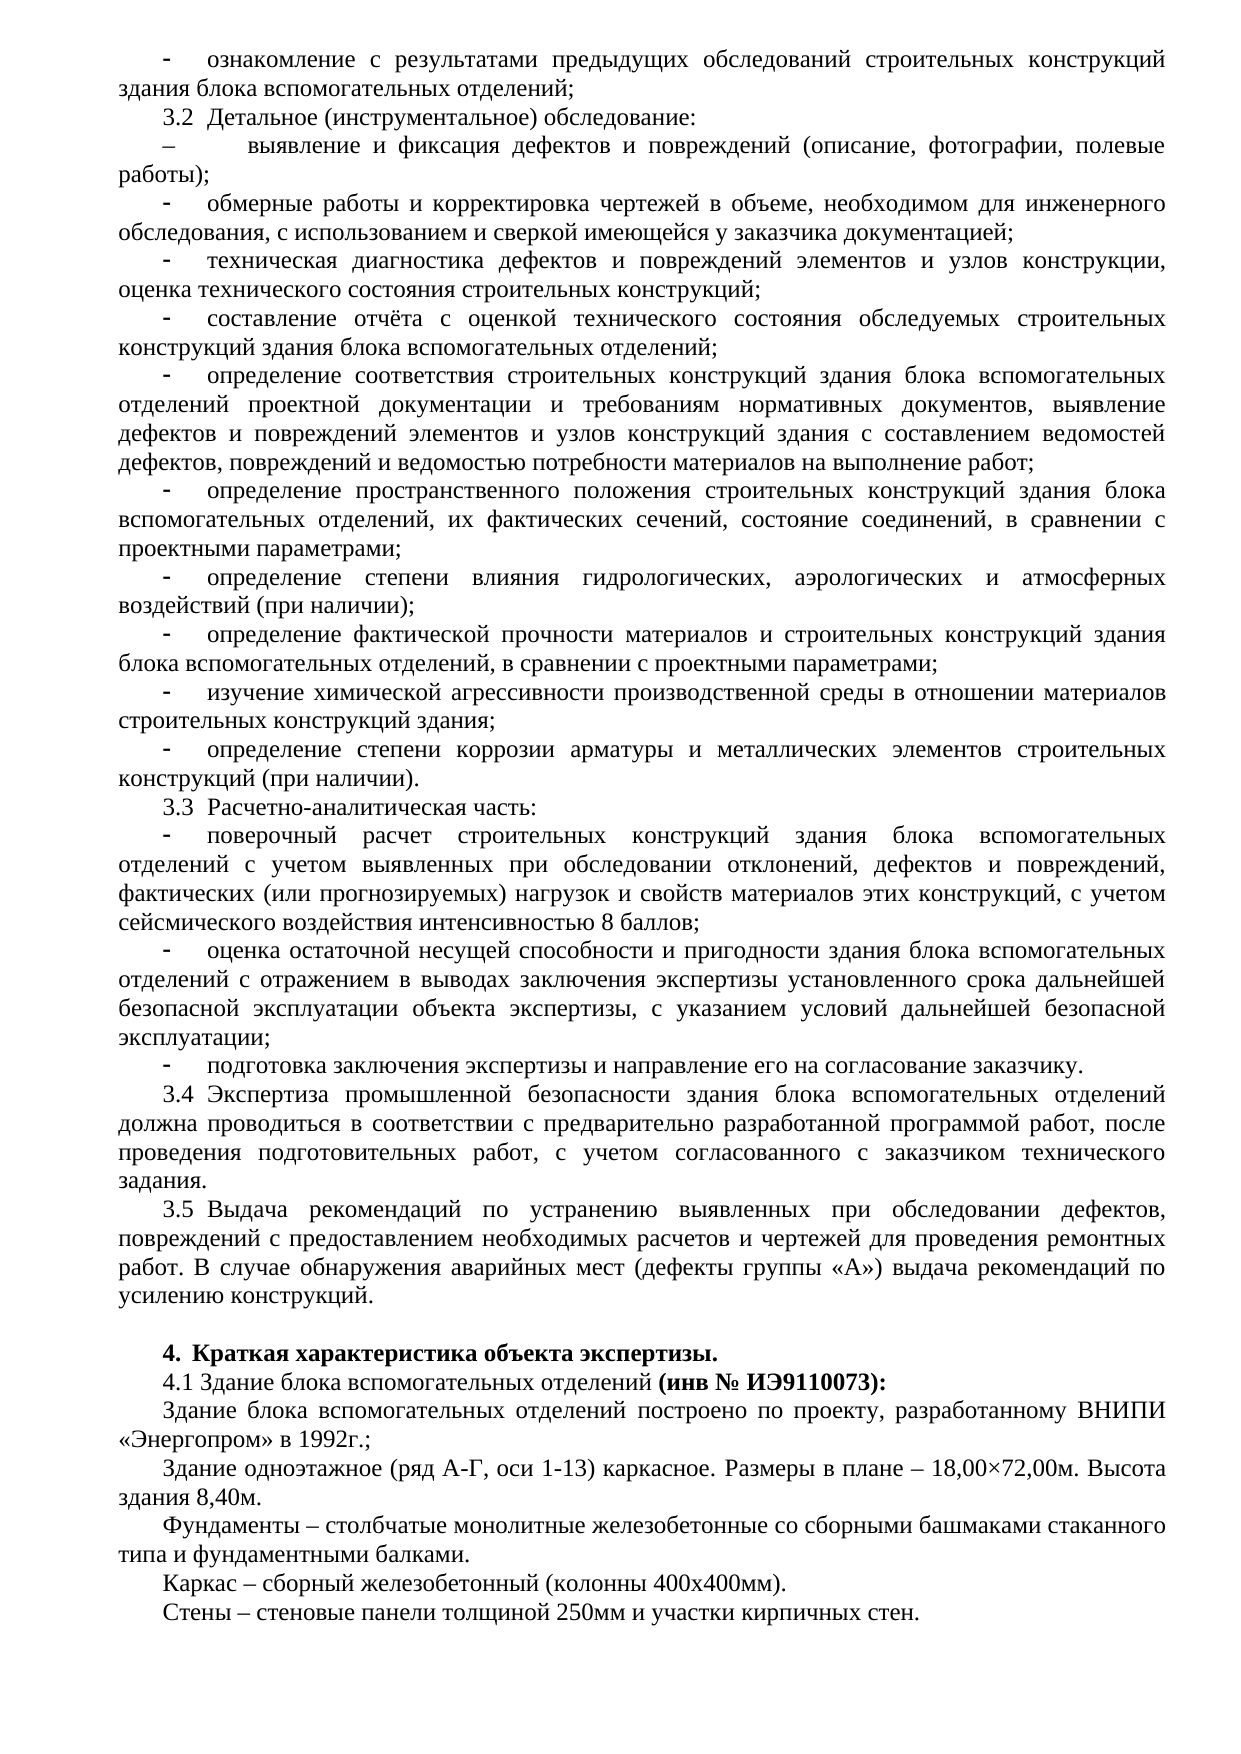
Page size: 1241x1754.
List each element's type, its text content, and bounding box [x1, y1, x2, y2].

list определение степени коррозии арматуры и металлических элементов строительных конструкций (при наличии). [118, 734, 1167, 792]
list Экспертиза промышленной безопасности здания блока вспомогательных отделений должна проводиться в соответствии с предварительно разработанной программой работ, после проведения подготовительных работ, с учетом согласованного с заказчиком технического задания. [118, 1079, 1167, 1194]
list изучение химической агрессивности производственной среды в отношении материалов строительных конструкций здания; [118, 677, 1167, 734]
list ознакомление с результатами предыдущих обследований строительных конструкций здания блока вспомогательных отделений; [118, 44, 1167, 102]
list Фундаменты – столбчатые монолитные железобетонные со сборными башмаками стаканного типа и фундаментными балками. [118, 1511, 1167, 1568]
list поверочный расчет строительных конструкций здания блока вспомогательных отделений с учетом выявленных при обследовании отклонений, дефектов и повреждений, фактических (или прогнозируемых) нагрузок и свойств материалов этих конструкций, с учетом сейсмического воздействия интенсивностью 8 баллов; [118, 821, 1167, 936]
list Краткая характеристика объекта экспертизы. [147, 1338, 1167, 1367]
list Выдача рекомендаций по устранению выявленных при обследовании дефектов, повреждений с предоставлением необходимых расчетов и чертежей для проведения ремонтных работ. В случае обнаружения аварийных мест (дефекты группы «А») выдача рекомендаций по усилению конструкций. [118, 1194, 1167, 1309]
list составление отчёта с оценкой технического состояния обследуемых строительных конструкций здания блока вспомогательных отделений; [118, 303, 1167, 361]
list определение фактической прочности материалов и строительных конструкций здания блока вспомогательных отделений, в сравнении с проектными параметрами; [118, 619, 1167, 677]
text – выявление и фиксация дефектов и повреждений (описание, фотографии, полевые работы); [118, 131, 1167, 188]
list Каркас – сборный железобетонный (колонны 400х400мм). [118, 1568, 1167, 1597]
list техническая диагностика дефектов и повреждений элементов и узлов конструкции, оценка технического состояния строительных конструкций; [118, 246, 1167, 303]
list обмерные работы и корректировка чертежей в объеме, необходимом для инженерного обследования, с использованием и сверкой имеющейся у заказчика документацией; [118, 188, 1167, 246]
list Здание одноэтажное (ряд А-Г, оси 1-13) каркасное. Размеры в плане – 18,00×72,00м. Высота здания 8,40м. [118, 1453, 1167, 1511]
list оценка остаточной несущей способности и пригодности здания блока вспомогательных отделений с отражением в выводах заключения экспертизы установленного срока дальнейшей безопасной эксплуатации объекта экспертизы, с указанием условий дальнейшей безопасной эксплуатации; [118, 936, 1167, 1051]
list определение соответствия строительных конструкций здания блока вспомогательных отделений проектной документации и требованиям нормативных документов, выявление дефектов и повреждений элементов и узлов конструкций здания с составлением ведомостей дефектов, повреждений и ведомостью потребности материалов на выполнение работ; [118, 361, 1167, 476]
list Стены – стеновые панели толщиной 250мм и участки кирпичных стен. [118, 1597, 1167, 1626]
list определение пространственного положения строительных конструкций здания блока вспомогательных отделений, их фактических сечений, состояние соединений, в сравнении с проектными параметрами; [118, 476, 1167, 562]
list определение степени влияния гидрологических, аэрологических и атмосферных воздействий (при наличии); [118, 562, 1167, 619]
list подготовка заключения экспертизы и направление его на согласование заказчику. [118, 1051, 1167, 1079]
list Здание блока вспомогательных отделений построено по проекту, разработанному ВНИПИ «Энергопром» в 1992г.; [118, 1396, 1167, 1453]
list Расчетно-аналитическая часть: [118, 792, 1167, 821]
list 4.1 Здание блока вспомогательных отделений (инв № ИЭ9110073): [118, 1367, 1167, 1396]
list Детальное (инструментальное) обследование: [118, 102, 1167, 131]
